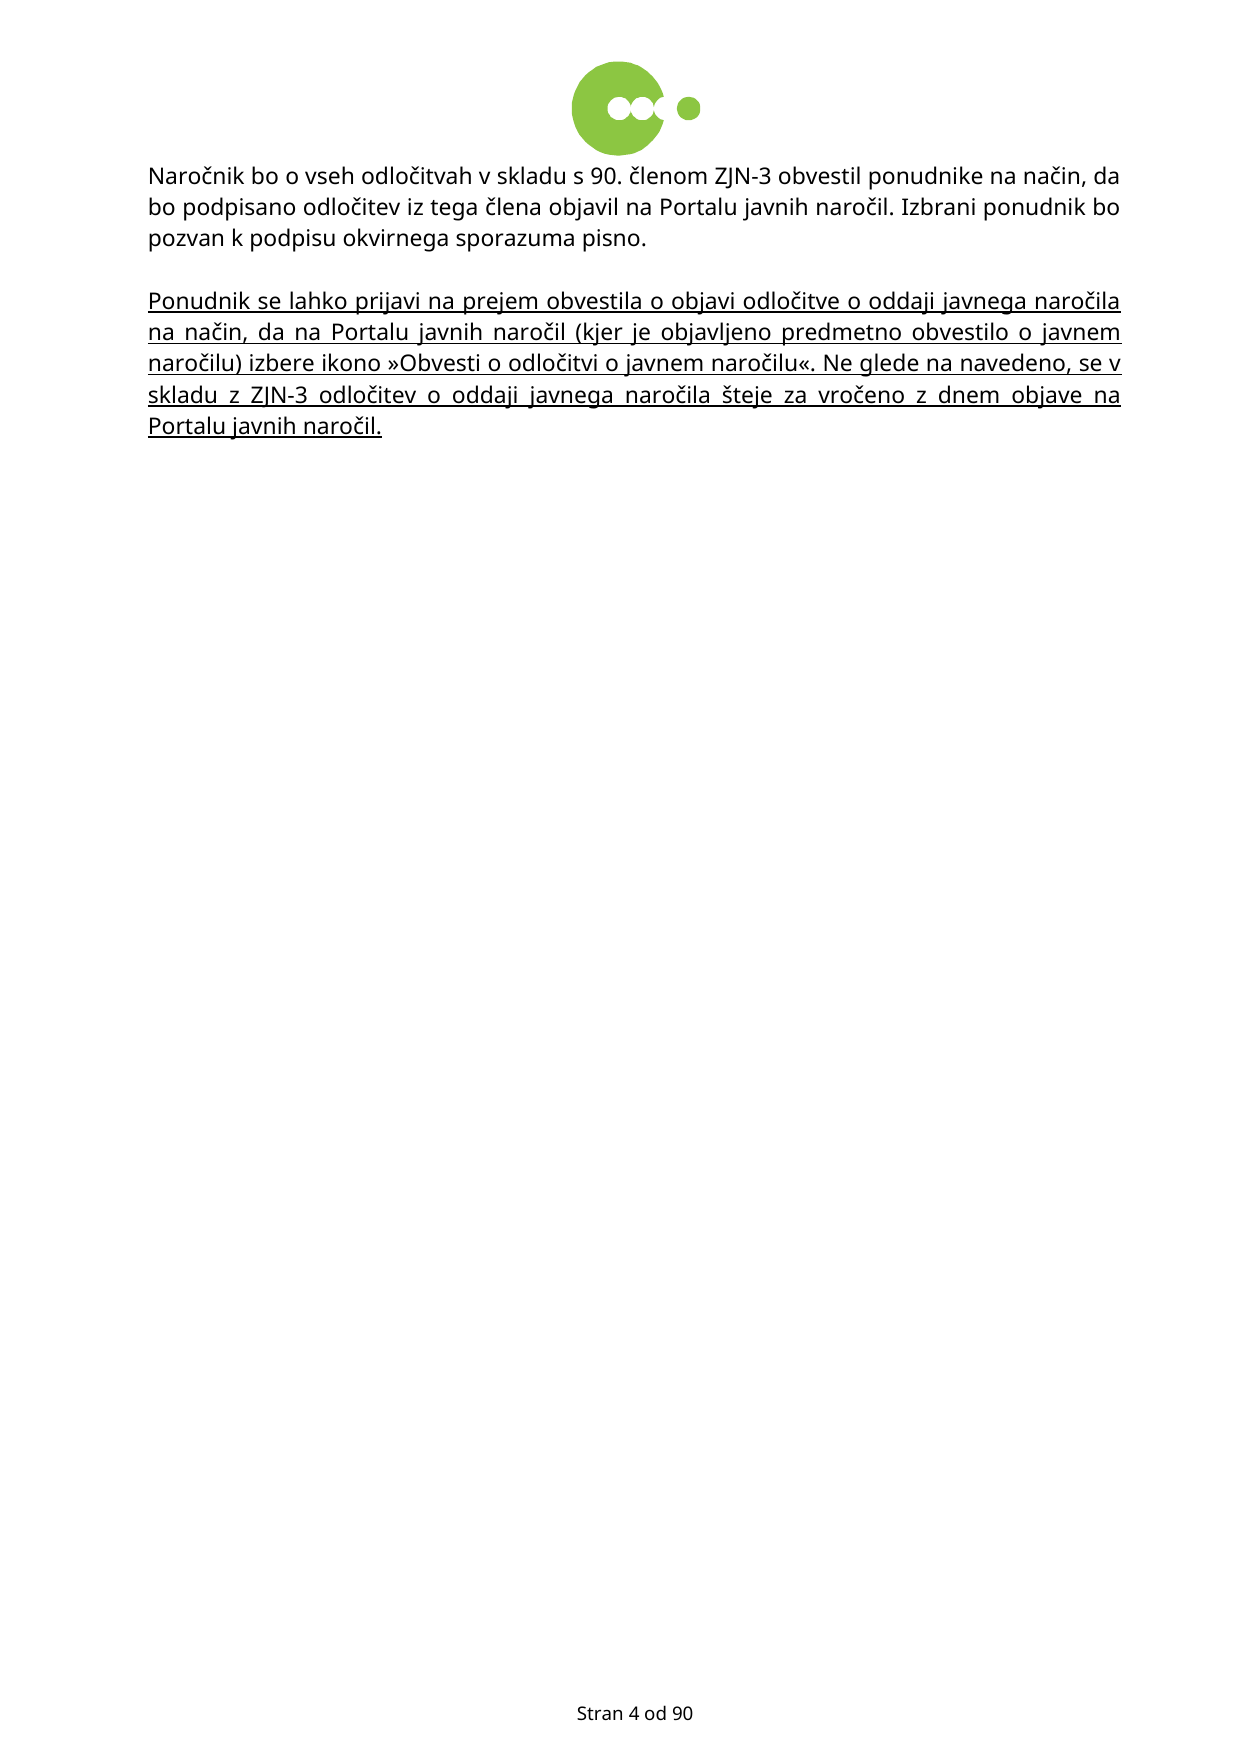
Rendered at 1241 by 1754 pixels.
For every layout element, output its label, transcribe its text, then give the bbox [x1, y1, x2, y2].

text Naročnik bo o vseh odločitvah v skladu s 90. členom ZJN-3 obvestil ponudnike na način, da bo podpisano odločitev iz tega člena objavil na Portalu javnih naročil. Izbrani ponudnik bo pozvan k podpisu okvirnega sporazuma pisno. [148, 160, 1122, 254]
text Ponudnik se lahko prijavi na prejem obvestila o objavi odločitve o oddaji javnega naročila na način, da na Portalu javnih naročil (kjer je objavljeno predmetno obvestilo o javnem naročilu) izbere ikono »Obvesti o odločitvi o javnem naročilu«. Ne glede na navedeno, se v skladu z ZJN-3 odločitev o oddaji javnega naročila šteje za vročeno z dnem objave na Portalu javnih naročil. [148, 285, 1122, 343]
text Ponudnik se lahko prijavi na prejem obvestila o objavi odločitve o oddaji javnega naročila na način, da na Portalu javnih naročil (kjer je objavljeno predmetno obvestilo o javnem naročilu) izbere ikono »Obvesti o odločitvi o javnem naročilu«. Ne glede na navedeno, se v skladu z ZJN-3 odločitev o oddaji javnega naročila šteje za vročeno z dnem objave na Portalu javnih naročil. [148, 375, 1122, 441]
text Ponudnik se lahko prijavi na prejem obvestila o objavi odločitve o oddaji javnega naročila na način, da na Portalu javnih naročil (kjer je objavljeno predmetno obvestilo o javnem naročilu) izbere ikono »Obvesti o odločitvi o javnem naročilu«. Ne glede na navedeno, se v skladu z ZJN-3 odločitev o oddaji javnega naročila šteje za vročeno z dnem objave na Portalu javnih naročil. [148, 344, 1122, 374]
